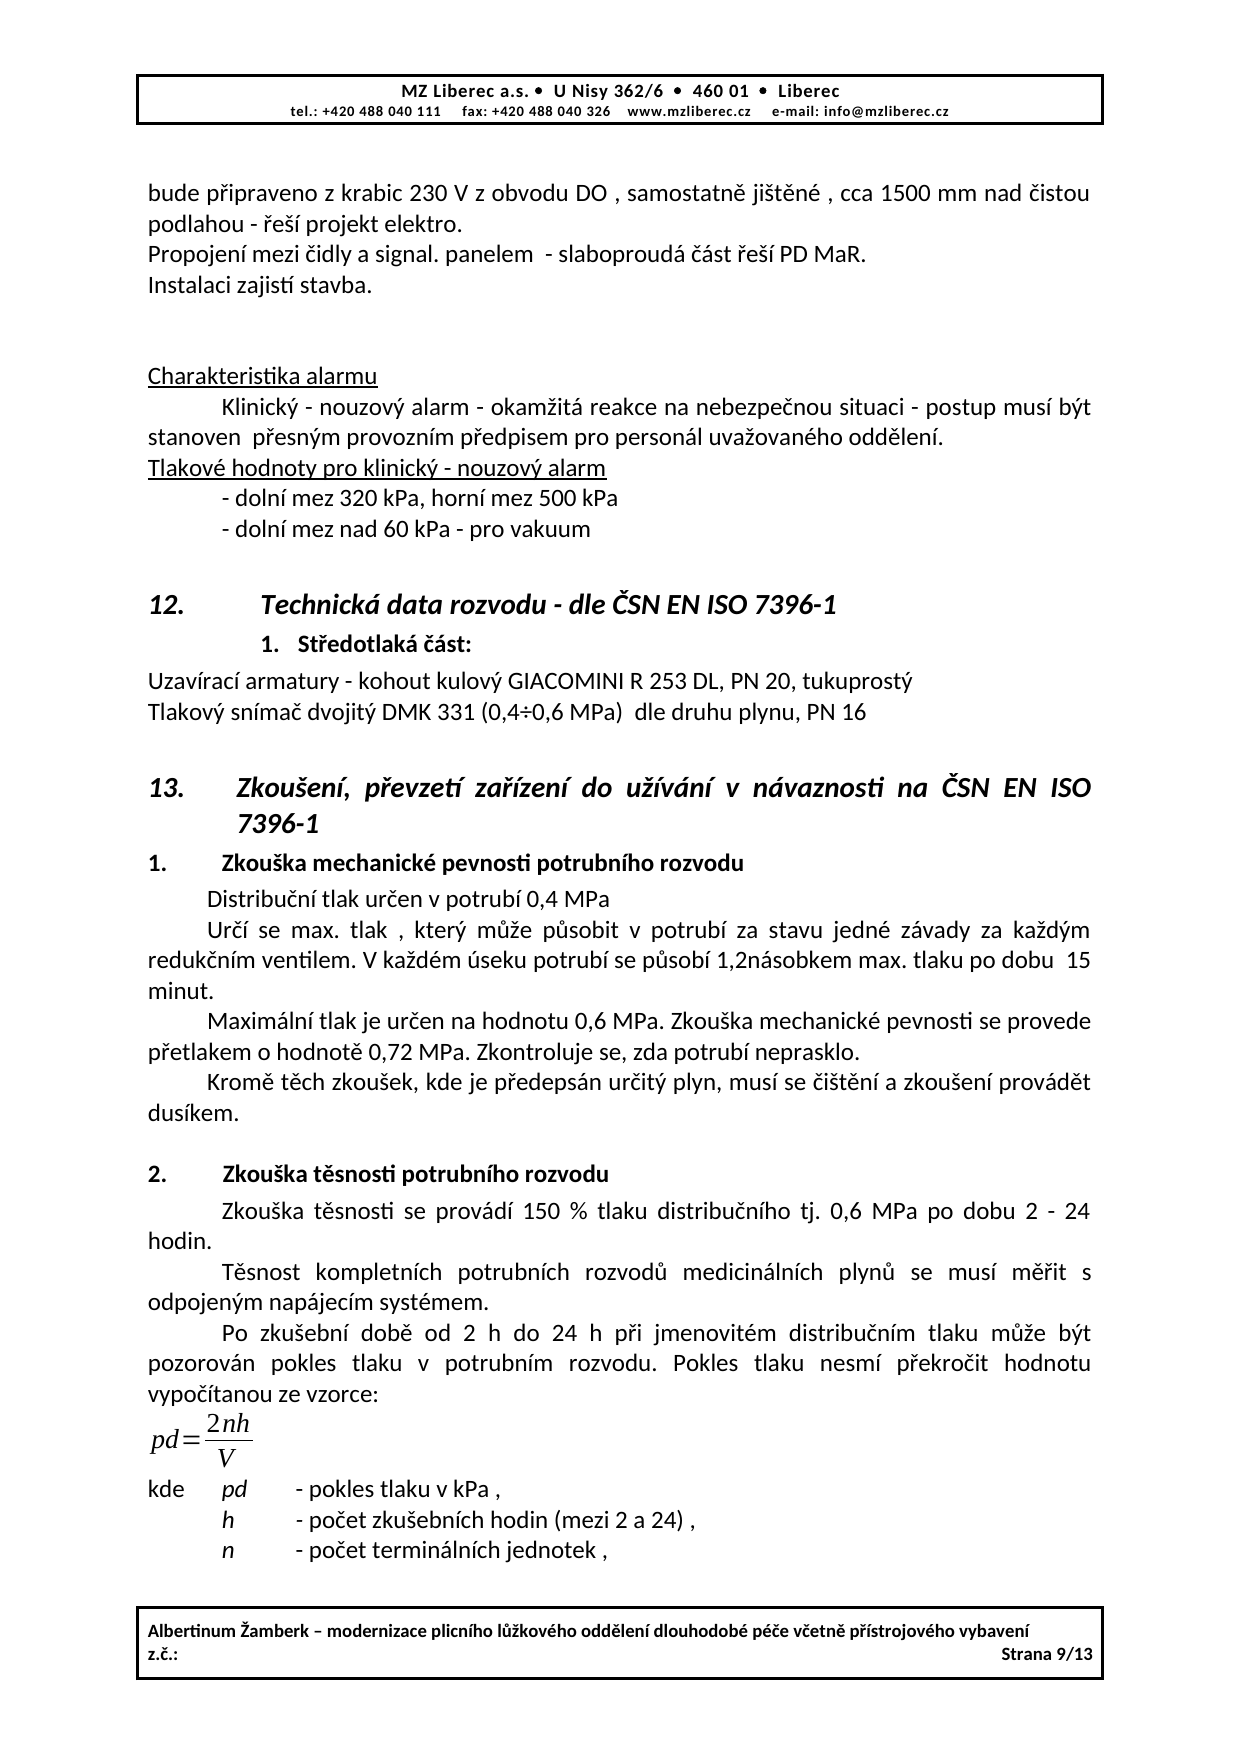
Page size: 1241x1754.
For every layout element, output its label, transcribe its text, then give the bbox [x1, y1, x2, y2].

text Po zkušební době od 2 h do 24 h při jmenovitém distribučním tlaku může být pozorován pokles tlaku v potrubním rozvodu. Pokles tlaku nesmí překročit hodnotu vypočítanou ze vzorce: [148, 1317, 1092, 1408]
text Kromě těch zkoušek, kde je předepsán určitý plyn, musí se čištění a zkoušení provádět dusíkem. [148, 1067, 1092, 1128]
text Určí se max. tlak , který může působit v potrubí za stavu jedné závady za každým redukčním ventilem. V každém úseku potrubí se působí 1,2násobkem max. tlaku po dobu 15 minut. [148, 914, 1092, 1006]
text Distribuční tlak určen v potrubí 0,4 MPa [148, 883, 1092, 914]
subtitle Zkouška mechanické pevnosti potrubního rozvodu [148, 847, 1092, 877]
subtitle Středotlaká část: [260, 628, 1092, 659]
text Instalaci zajistí stavba. [148, 269, 1092, 299]
text - dolní mez nad 60 kPa - pro vakuum [148, 513, 1092, 543]
text Těsnost kompletních potrubních rozvodů medicinálních plynů se musí měřit s odpojeným napájecím systémem. [148, 1256, 1092, 1317]
text kde pd - pokles tlaku v kPa , [148, 1473, 1092, 1504]
text Klinický - nouzový alarm - okamžitá reakce na nebezpečnou situaci - postup musí být stanoven přesným provozním předpisem pro personál uvažovaného oddělení. [148, 391, 1092, 452]
text Tlakový snímač dvojitý DMK 331 (0,4÷0,6 MPa) dle druhu plynu, PN 16 [148, 696, 1092, 726]
text Tlakové hodnoty pro klinický - nouzový alarm [148, 452, 1092, 482]
text Zkouška těsnosti se provádí 150 % tlaku distribučního tj. 0,6 MPa po dobu 2 - 24 hodin. [148, 1195, 1092, 1256]
subtitle Zkoušení, převzetí zařízení do užívání v návaznosti na ČSN EN ISO 7396-1 [148, 769, 1092, 840]
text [148, 177, 1092, 238]
text Uzavírací armatury - kohout kulový GIACOMINI R 253 DL, PN 20, tukuprostý [148, 665, 1092, 696]
text Propojení mezi čidly a signal. panelem - slaboproudá část řeší PD MaR. [148, 238, 1092, 269]
text h - počet zkušebních hodin (mezi 2 a 24) , [148, 1504, 1092, 1534]
text Maximální tlak je určen na hodnotu 0,6 MPa. Zkouška mechanické pevnosti se provede přetlakem o hodnotě 0,72 MPa. Zkontroluje se, zda potrubí neprasklo. [148, 1006, 1092, 1067]
text - dolní mez 320 kPa, horní mez 500 kPa [148, 482, 1092, 513]
text n - počet terminálních jednotek , [148, 1534, 1092, 1565]
subtitle Zkouška těsnosti potrubního rozvodu [148, 1158, 1092, 1189]
text Charakteristika alarmu [148, 360, 1092, 391]
subtitle Technická data rozvodu - dle ČSN EN ISO 7396-1 [148, 586, 1092, 622]
